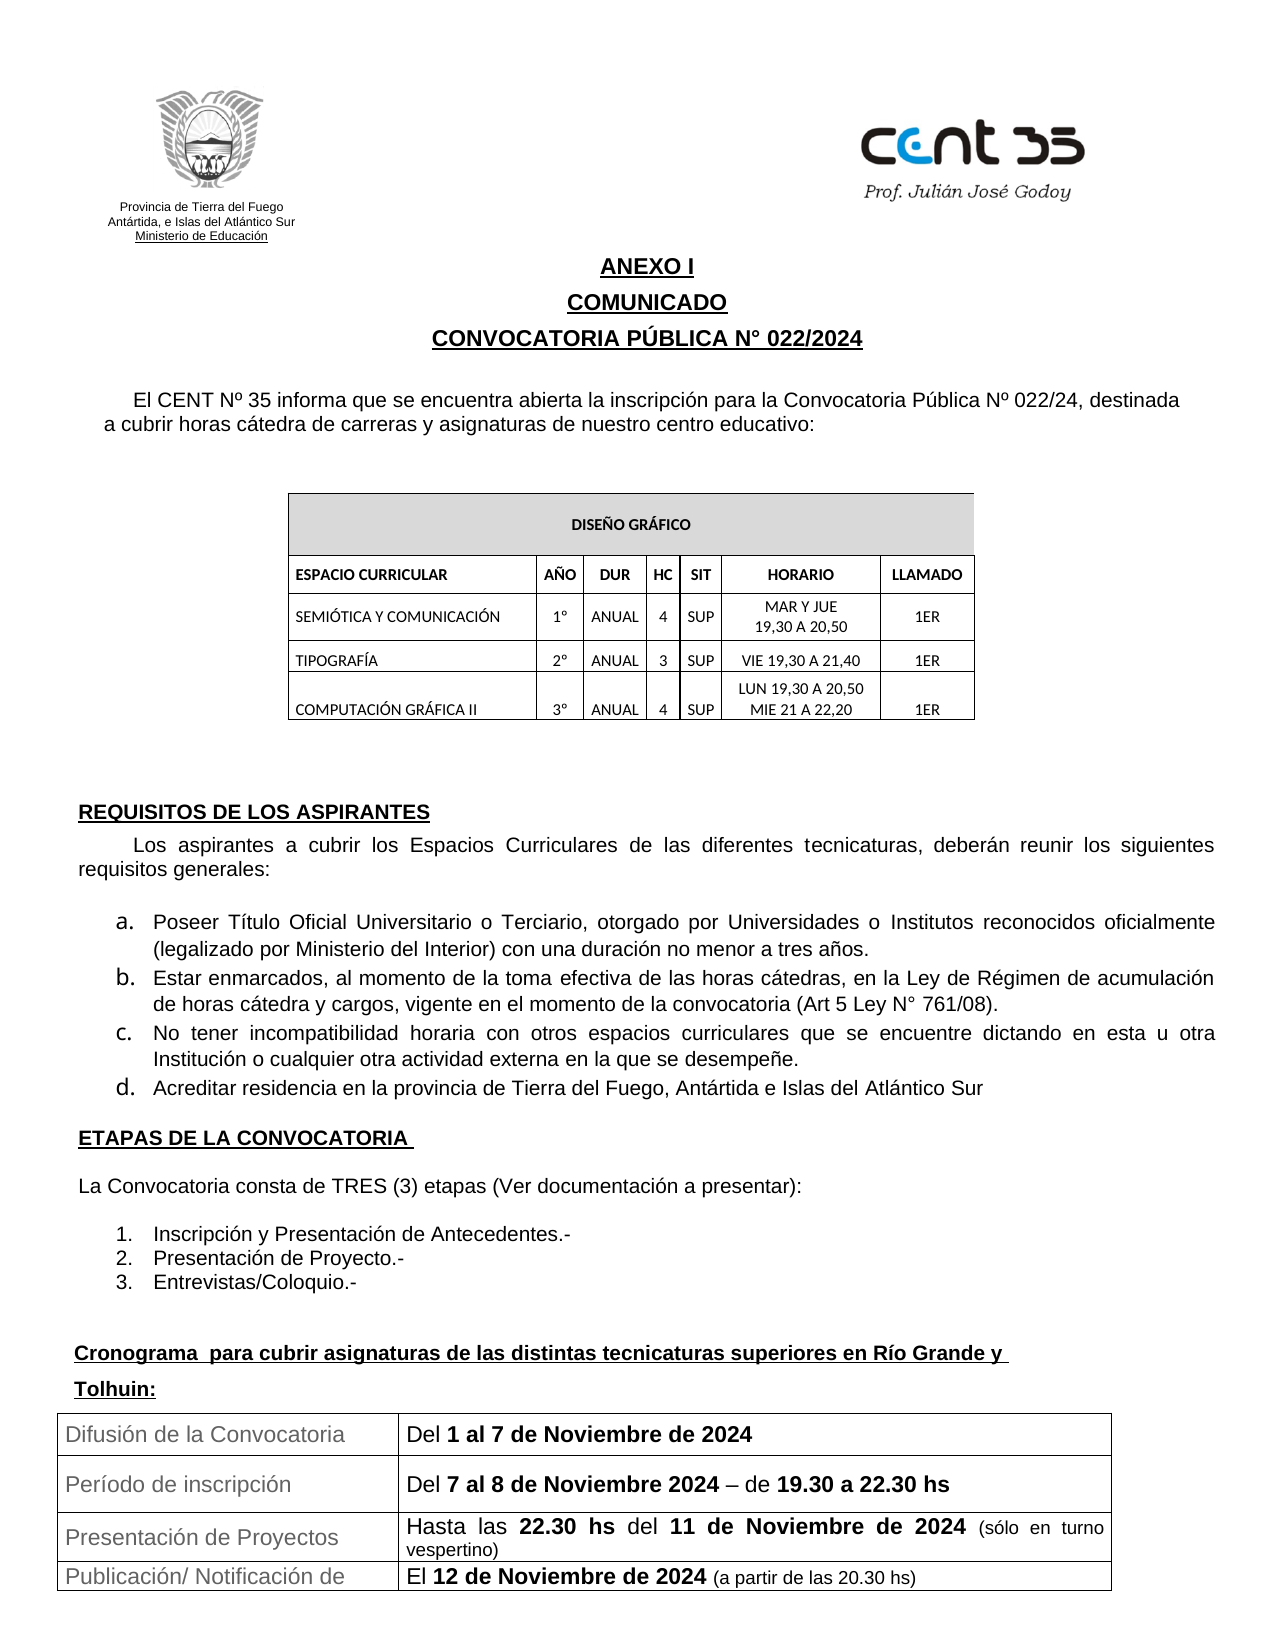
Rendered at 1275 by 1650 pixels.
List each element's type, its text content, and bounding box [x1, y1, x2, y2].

table_cell MAR Y JUE 19,30 A 20,50 [722, 594, 880, 639]
table_cell Del 7 al 8 de Noviembre 2024 – de 19.30 a 22.30 hs [399, 1456, 1111, 1512]
table_cell 3º [537, 672, 583, 719]
table_cell HC [647, 556, 679, 593]
list No tener incompatibilidad horaria con otros espacios curriculares que se encuentre dictando en esta u otra Institución o cualquier otra actividad externa en la que se desempeñe. [115, 1016, 1216, 1071]
text La Convocatoria consta de TRES (3) etapas (Ver documentación a presentar): [78, 1174, 1052, 1198]
table_cell Período de inscripción [58, 1456, 398, 1512]
table_cell VIE 19,30 A 21,40 [722, 641, 880, 671]
table_cell SUP [681, 641, 721, 671]
table_cell AÑO [537, 556, 583, 593]
table_cell TIPOGRAFÍA [289, 641, 536, 671]
table_header Difusión de la Convocatoria [58, 1414, 398, 1454]
table_cell SIT [681, 556, 721, 593]
text Los aspirantes a cubrir los Espacios Curriculares de las diferentes tecnicaturas, deberán reunir los siguientes requisitos generales: [78, 833, 1216, 881]
table_cell El 12 de Noviembre de 2024 (a partir de las 20.30 hs) [399, 1562, 1111, 1590]
subtitle ANEXO I [78, 253, 1216, 279]
table_cell 2º [537, 641, 583, 671]
list Estar enmarcados, al momento de la toma efectiva de las horas cátedras, en la Ley de Régimen de acumulación de horas cátedra y cargos, vigente en el momento de la convocatoria (Art 5 Ley N° 761/08). [115, 960, 1216, 1016]
table_cell ANUAL [584, 672, 646, 719]
text El CENT Nº 35 informa que se encuentra abierta la inscripción para la Convocatoria Pública Nº 022/24, destinada a cubrir horas cátedra de carreras y asignaturas de nuestro centro educativo: [103, 388, 1181, 436]
table_cell 1ER [881, 672, 974, 719]
table_cell 1ER [881, 594, 974, 639]
table_cell SEMIÓTICA Y COMUNICACIÓN [289, 594, 536, 639]
list Inscripción y Presentación de Antecedentes.- [116, 1222, 1052, 1246]
table_cell COMPUTACIÓN GRÁFICA II [289, 672, 536, 719]
subtitle COMUNICADO [78, 289, 1216, 315]
table_cell ANUAL [584, 594, 646, 639]
table_cell Hasta las 22.30 hs del 11 de Noviembre de 2024 (sólo en turno vespertino) [399, 1513, 1111, 1561]
list Entrevistas/Coloquio.- [116, 1270, 1052, 1294]
table_cell HORARIO [722, 556, 880, 593]
table_cell DUR [584, 556, 646, 593]
table_cell 1º [537, 594, 583, 639]
table_cell LUN 19,30 A 20,50 MIE 21 A 22,20 [722, 672, 880, 719]
list Acreditar residencia en la provincia de Tierra del Fuego, Antártida e Islas del Atlántico Sur [115, 1071, 1051, 1102]
table_cell ESPACIO CURRICULAR [289, 556, 536, 593]
table_cell LLAMADO [881, 556, 974, 593]
table_cell 4 [647, 672, 679, 719]
list Presentación de Proyecto.- [116, 1246, 1052, 1270]
table_cell ANUAL [584, 641, 646, 671]
table_cell SUP [681, 672, 721, 719]
subtitle REQUISITOS DE LOS ASPIRANTES [78, 800, 1216, 824]
table_cell 3 [647, 641, 679, 671]
table_cell 1ER [881, 641, 974, 671]
subtitle CONVOCATORIA PÚBLICA N° 022/2024 [78, 325, 1216, 352]
table_cell Presentación de Proyectos [58, 1513, 398, 1561]
table_cell SUP [681, 594, 721, 639]
text Cronograma para cubrir asignaturas de las distintas tecnicaturas superiores en Río Grande y Tolhuin: [74, 1341, 1052, 1401]
list Poseer Título Oficial Universitario o Terciario, otorgado por Universidades o Institutos reconocidos oficialmente (legalizado por Ministerio del Interior) con una duración no menor a tres años. [115, 905, 1216, 960]
table_header DISEÑO GRÁFICO [289, 494, 974, 555]
table_cell Publicación/ Notificación de cronograma entrevistas [58, 1562, 398, 1590]
picture [153, 86, 264, 190]
table_cell 4 [647, 594, 679, 639]
subtitle ETAPAS DE LA CONVOCATORIA [78, 1126, 1216, 1150]
table_header Del 1 al 7 de Noviembre de 2024 [399, 1414, 1111, 1454]
picture [777, 100, 1159, 203]
